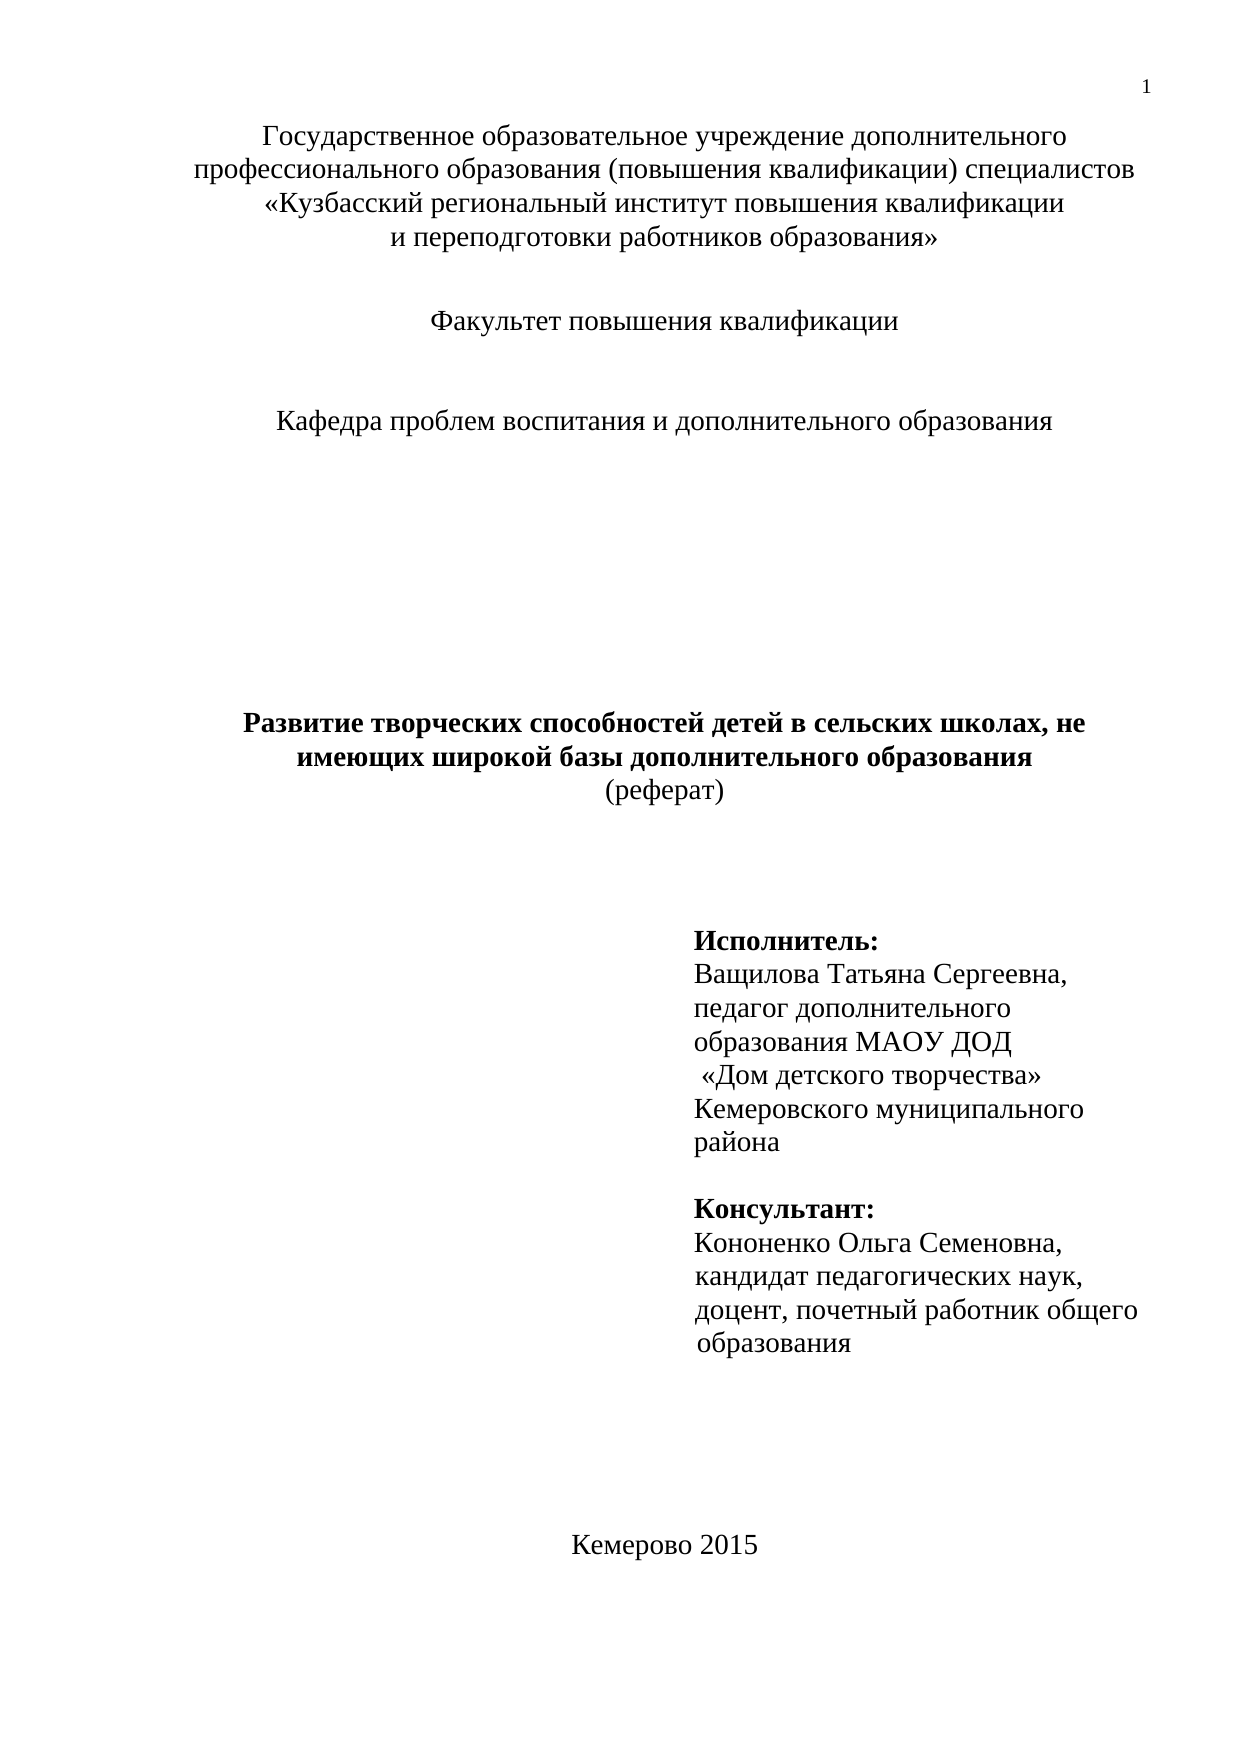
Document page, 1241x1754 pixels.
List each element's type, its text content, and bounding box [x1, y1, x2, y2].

text кандидат педагогических наук, [177, 1258, 1152, 1292]
text (реферат) [177, 772, 1152, 806]
text Исполнитель: [693, 923, 1152, 957]
text Кемерово 2015 [177, 1527, 1152, 1560]
text Кононенко Ольга Семеновна, [693, 1225, 1152, 1258]
text Факультет повышения квалификации [177, 303, 1152, 336]
text Государственное образовательное учреждение дополнительного профессионального образования (повышения квалификации) специалистов [177, 118, 1152, 185]
text доцент, почетный работник общего [177, 1292, 1152, 1326]
text и переподготовки работников образования» [177, 219, 1152, 252]
text Ващилова Татьяна Сергеевна, [693, 957, 1152, 990]
text Кафедра проблем воспитания и дополнительного образования [177, 403, 1152, 437]
text образования [177, 1326, 1152, 1359]
text Консультант: [693, 1191, 1152, 1225]
text «Дом детского творчества» Кемеровского муниципального района [693, 1057, 1152, 1158]
text «Кузбасский региональный институт повышения квалификации [177, 185, 1152, 219]
text Развитие творческих способностей детей в сельских школах, не имеющих широкой базы дополнительного образования [177, 705, 1152, 772]
text педагог дополнительного образования МАОУ ДОД [693, 990, 1152, 1057]
